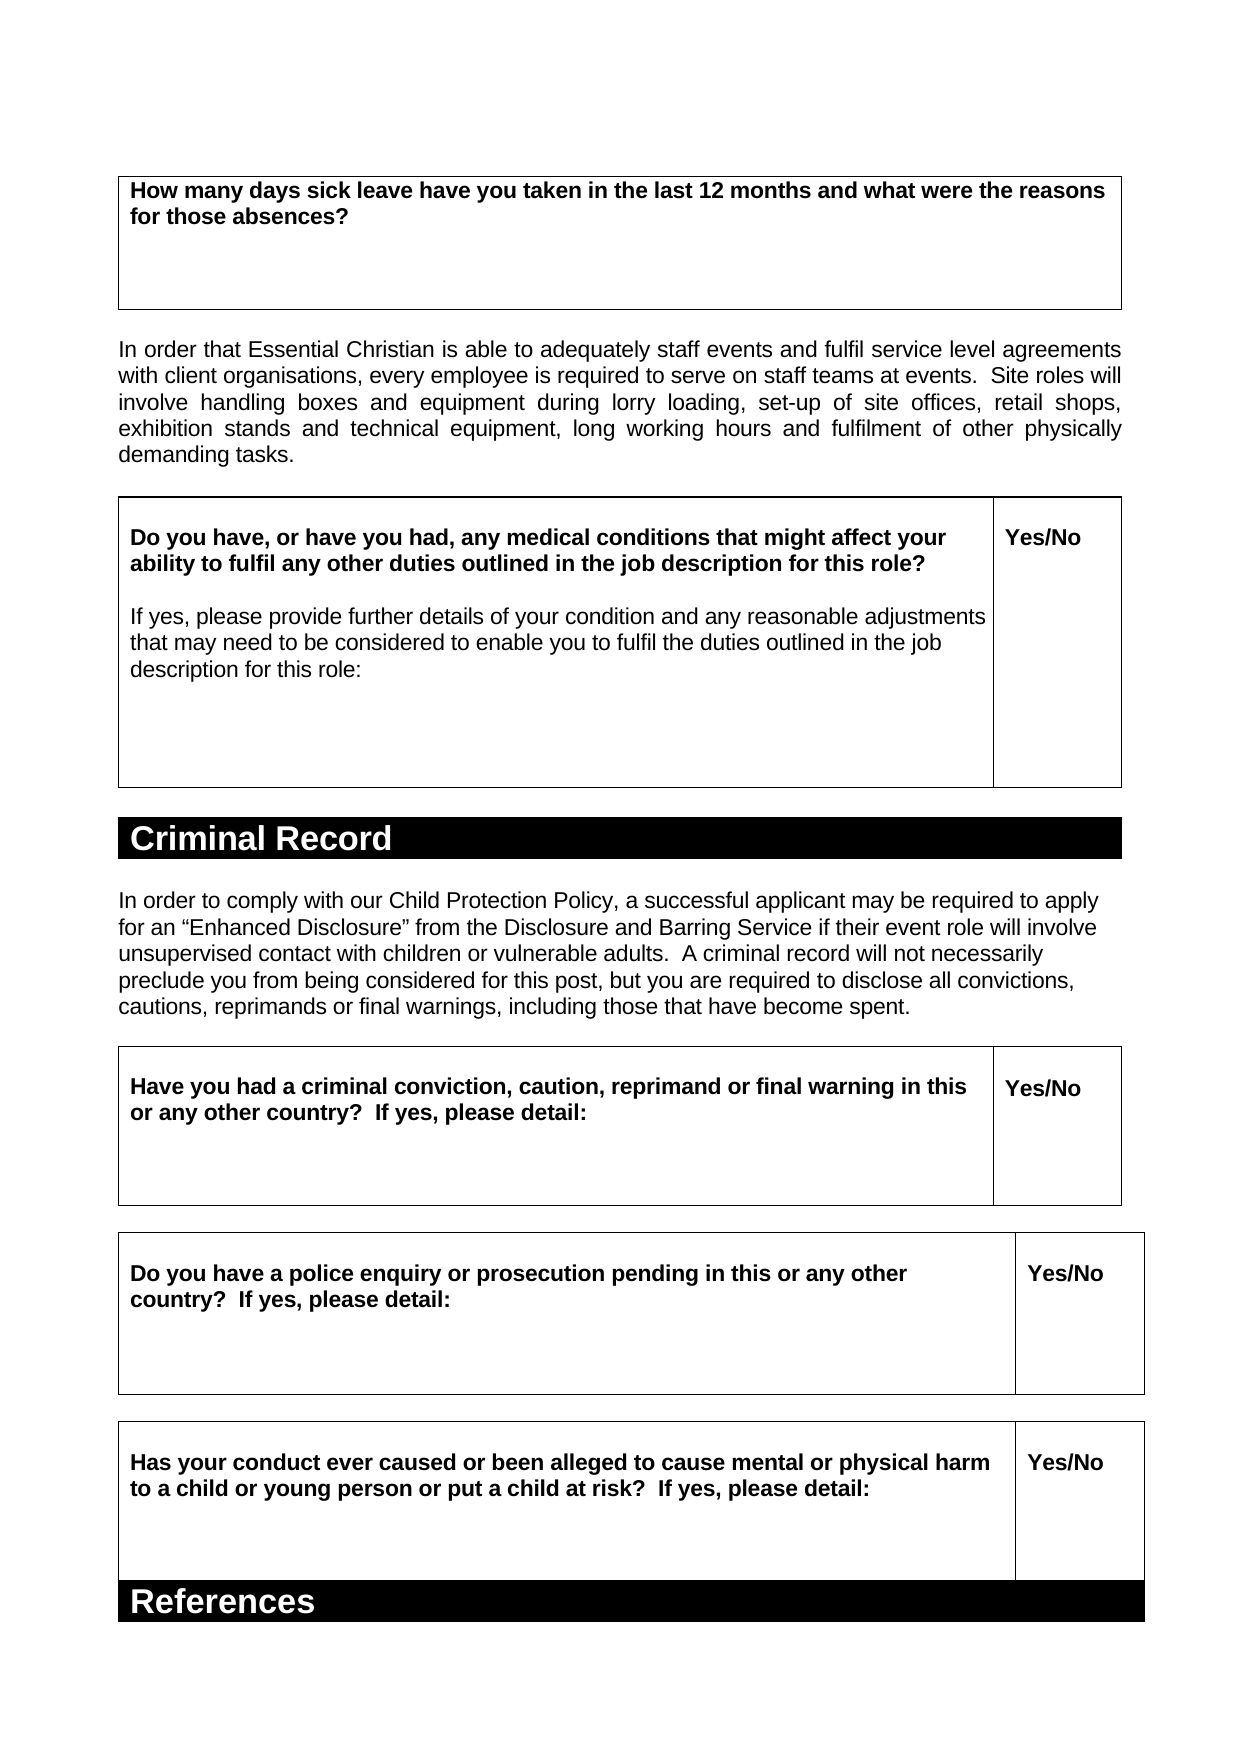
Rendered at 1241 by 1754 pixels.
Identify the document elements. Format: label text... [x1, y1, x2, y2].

table_header Yes/No [994, 498, 1121, 787]
table_header How many days sick leave have you taken in the last 12 months and what were the reasons for those absences? [119, 177, 1121, 308]
text In order that Essential Christian is able to adequately staff events and fulfil service level agreements with client organisations, every employee is required to serve on staff teams at events. Site roles will involve handling boxes and equipment during lorry loading, set-up of site offices, retail shops, exhibition stands and technical equipment, long working hours and fulfilment of other physically demanding tasks. [118, 336, 1123, 468]
text In order to comply with our Child Protection Policy, a successful applicant may be required to apply for an “Enhanced Disclosure” from the Disclosure and Barring Service if their event role will involve unsupervised contact with children or vulnerable adults. A criminal record will not necessarily preclude you from being considered for this post, but you are required to disclose all convictions, cautions, reprimands or final warnings, including those that have become spent. [118, 887, 1122, 1019]
table_header Have you had a criminal conviction, caution, reprimand or final warning in this or any other country? If yes, please detail: [119, 1047, 993, 1205]
table_header Yes/No [1016, 1233, 1144, 1394]
table_header Yes/No [994, 1047, 1121, 1205]
table_header Do you have, or have you had, any medical conditions that might affect your ability to fulfil any other duties outlined in the job description for this role? If yes, please provide further details of your condition and any reasonable adjustments that may need to be considered to enable you to fulfil the duties outlined in the job description for this role: [119, 498, 993, 787]
table_header Has your conduct ever caused or been alleged to cause mental or physical harm to a child or young person or put a child at risk? If yes, please detail: [119, 1422, 1015, 1580]
table_cell References [119, 1581, 1144, 1621]
table_header Criminal Record [119, 818, 1121, 858]
table_header Yes/No [1016, 1422, 1144, 1580]
table_header Do you have a police enquiry or prosecution pending in this or any other country? If yes, please detail: [119, 1233, 1015, 1394]
